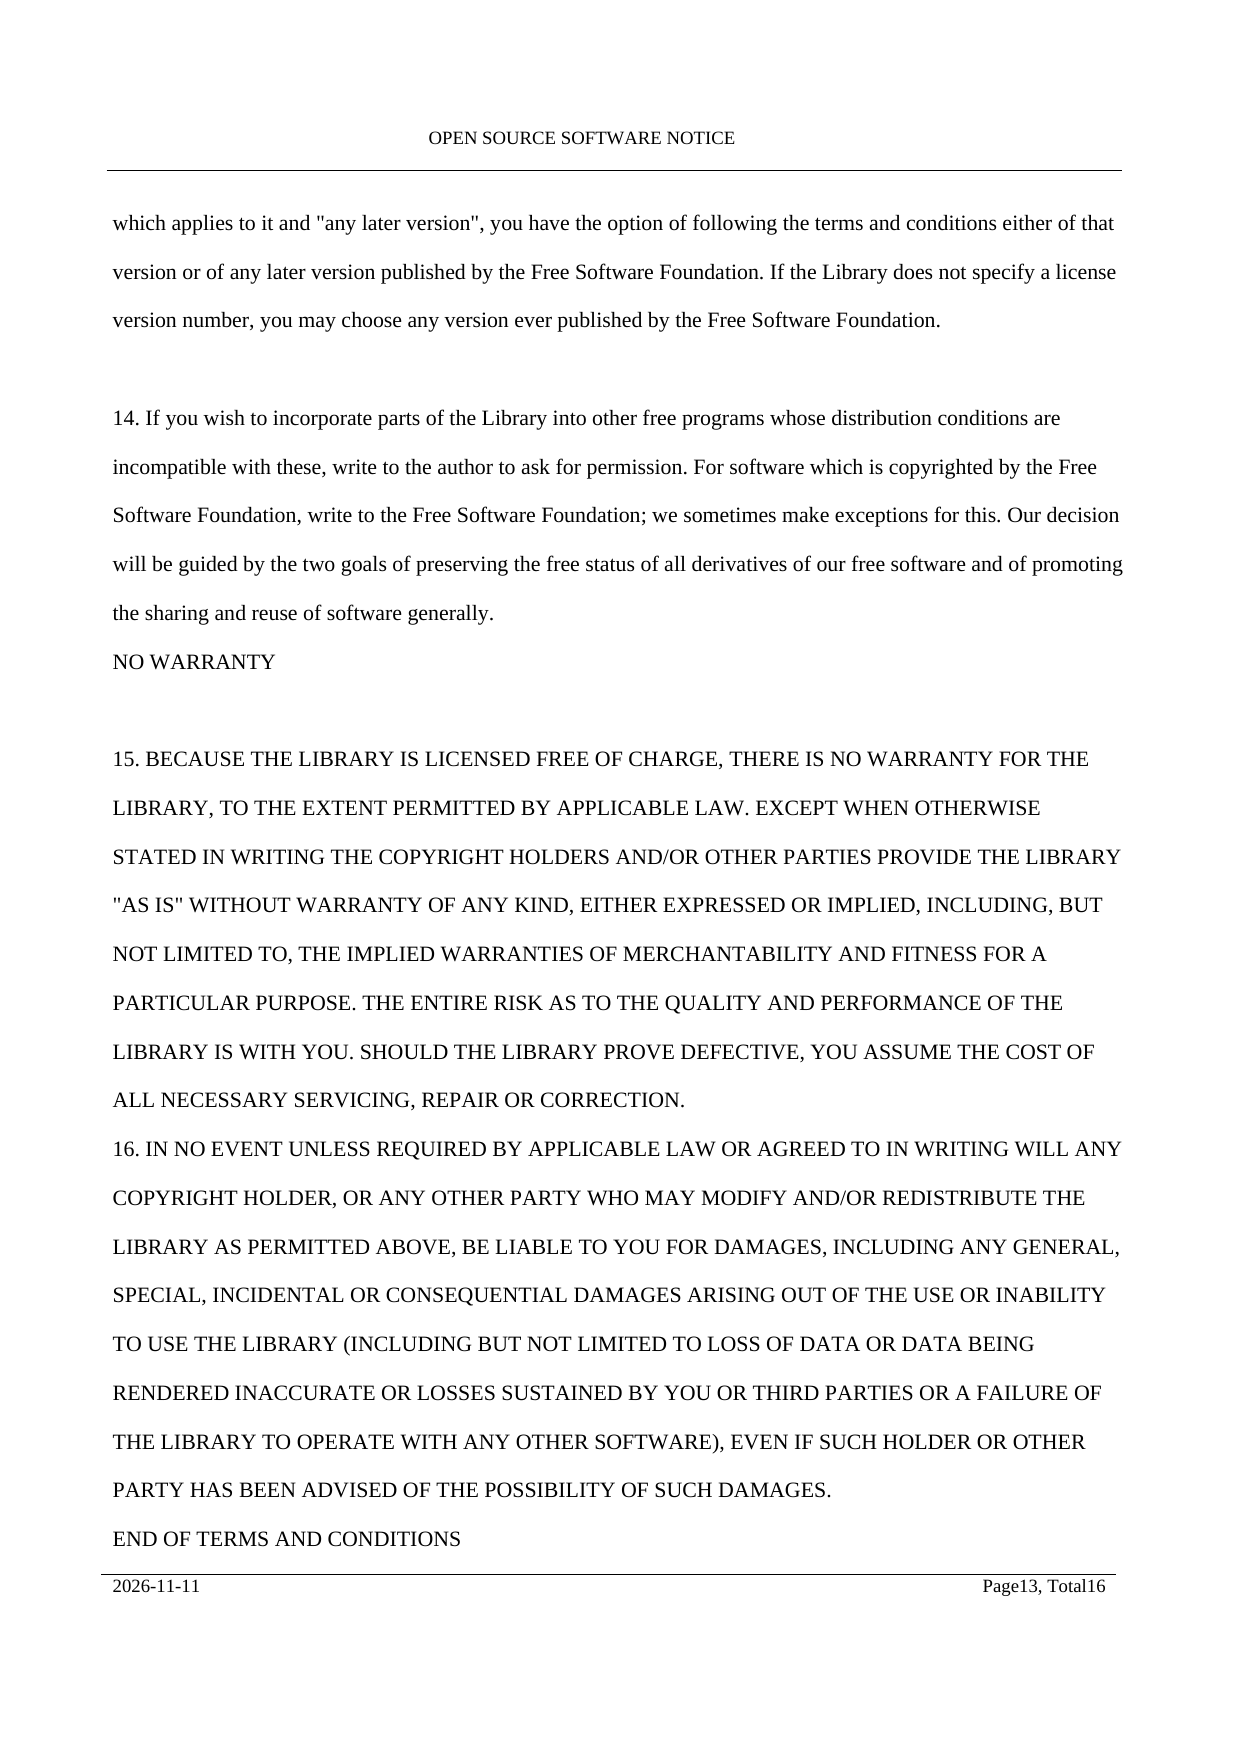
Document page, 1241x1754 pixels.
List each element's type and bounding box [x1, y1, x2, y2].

text [112, 206, 1128, 1555]
